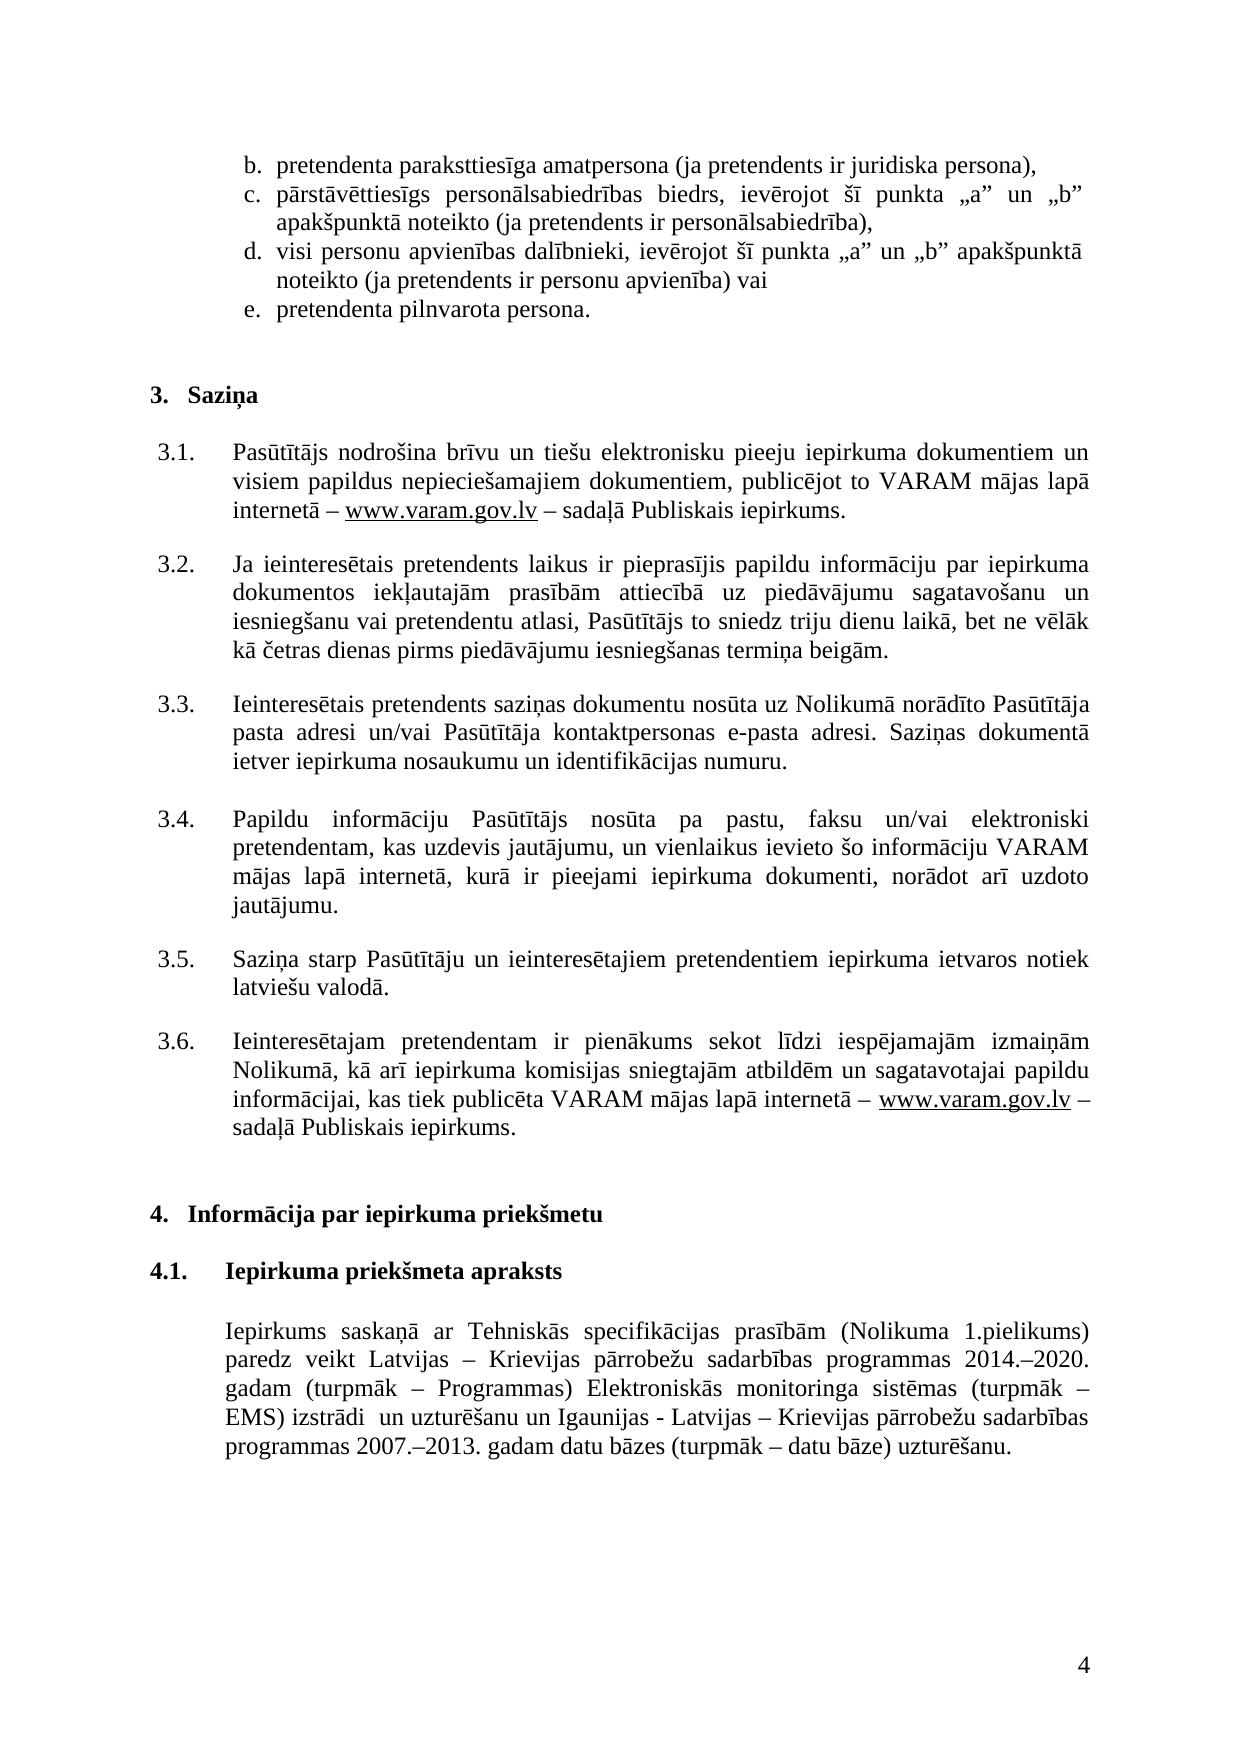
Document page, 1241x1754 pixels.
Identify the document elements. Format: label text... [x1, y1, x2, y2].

list pretendenta paraksttiesīga amatpersona (ja pretendents ir juridiska persona), [244, 150, 1083, 179]
list Informācija par iepirkuma priekšmetu [150, 1199, 1083, 1227]
list Papildu informāciju Pasūtītājs nosūta pa pastu, faksu un/vai elektroniski pretendentam, kas uzdevis jautājumu, un vienlaikus ievieto šo informāciju VARAM mājas lapā internetā, kurā ir pieejami iepirkuma dokumenti, norādot arī uzdoto jautājumu. [157, 804, 1090, 919]
list Ieinteresētajam pretendentam ir pienākums sekot līdzi iespējamajām izmaiņām Nolikumā, kā arī iepirkuma komisijas sniegtajām atbildēm un sagatavotajai papildu informācijai, kas tiek publicēta VARAM mājas lapā internetā – www.varam.gov.lv – sadaļā Publiskais iepirkums. [157, 1026, 1090, 1141]
list Saziņa [150, 380, 1083, 409]
list Saziņa starp Pasūtītāju un ieinteresētajiem pretendentiem iepirkuma ietvaros notiek latviešu valodā. [157, 944, 1090, 1001]
list Pasūtītājs nodrošina brīvu un tiešu elektronisku pieeju iepirkuma dokumentiem un visiem papildus nepieciešamajiem dokumentiem, publicējot to mājas lapā internetā – www.varam.gov.lv – sadaļā Publiskais iepirkums. [157, 437, 1090, 524]
list pārstāvēttiesīgs personālsabiedrības biedrs, ievērojot šī punkta „a” un „b” apakšpunktā noteikto (ja pretendents ir personālsabiedrība), [244, 179, 1083, 236]
list Iepirkuma priekšmeta apraksts [150, 1256, 1083, 1285]
list visi personu apvienības dalībnieki, ievērojot šī punkta „a” un „b” apakšpunktā noteikto (ja pretendents ir personu apvienība) vai [244, 236, 1083, 294]
text Iepirkums saskaņā ar Tehniskās specifikācijas prasībām (Nolikuma 1.pielikums) paredz veikt Latvijas – Krievijas pārrobežu sadarbības programmas 2014.–2020. gadam (turpmāk – Programmas) Elektroniskās monitoringa sistēmas (turpmāk – EMS) izstrādi un uzturēšanu un Igaunijas - Latvijas – Krievijas pārrobežu sadarbības programmas 2007.–2013. gadam datu bāzes (turpmāk – datu bāze) uzturēšanu. [225, 1316, 1090, 1459]
list Ja ieinteresētais pretendents laikus ir pieprasījis papildu informāciju par iepirkuma dokumentos iekļautajām prasībām attiecībā uz piedāvājumu sagatavošanu un iesniegšanu vai pretendentu atlasi, Pasūtītājs to sniedz triju dienu laikā, bet ne vēlāk kā četras dienas pirms piedāvājumu iesniegšanas termiņa beigām. [157, 549, 1090, 664]
list pretendenta pilnvarota persona. [244, 294, 1083, 322]
list Ieinteresētais pretendents saziņas dokumentu nosūta uz Nolikumā norādīto Pasūtītāja pasta adresi un/vai Pasūtītāja kontaktpersonas e-pasta adresi. Saziņas dokumentā ietver iepirkuma nosaukumu un identifikācijas numuru. [157, 689, 1090, 775]
